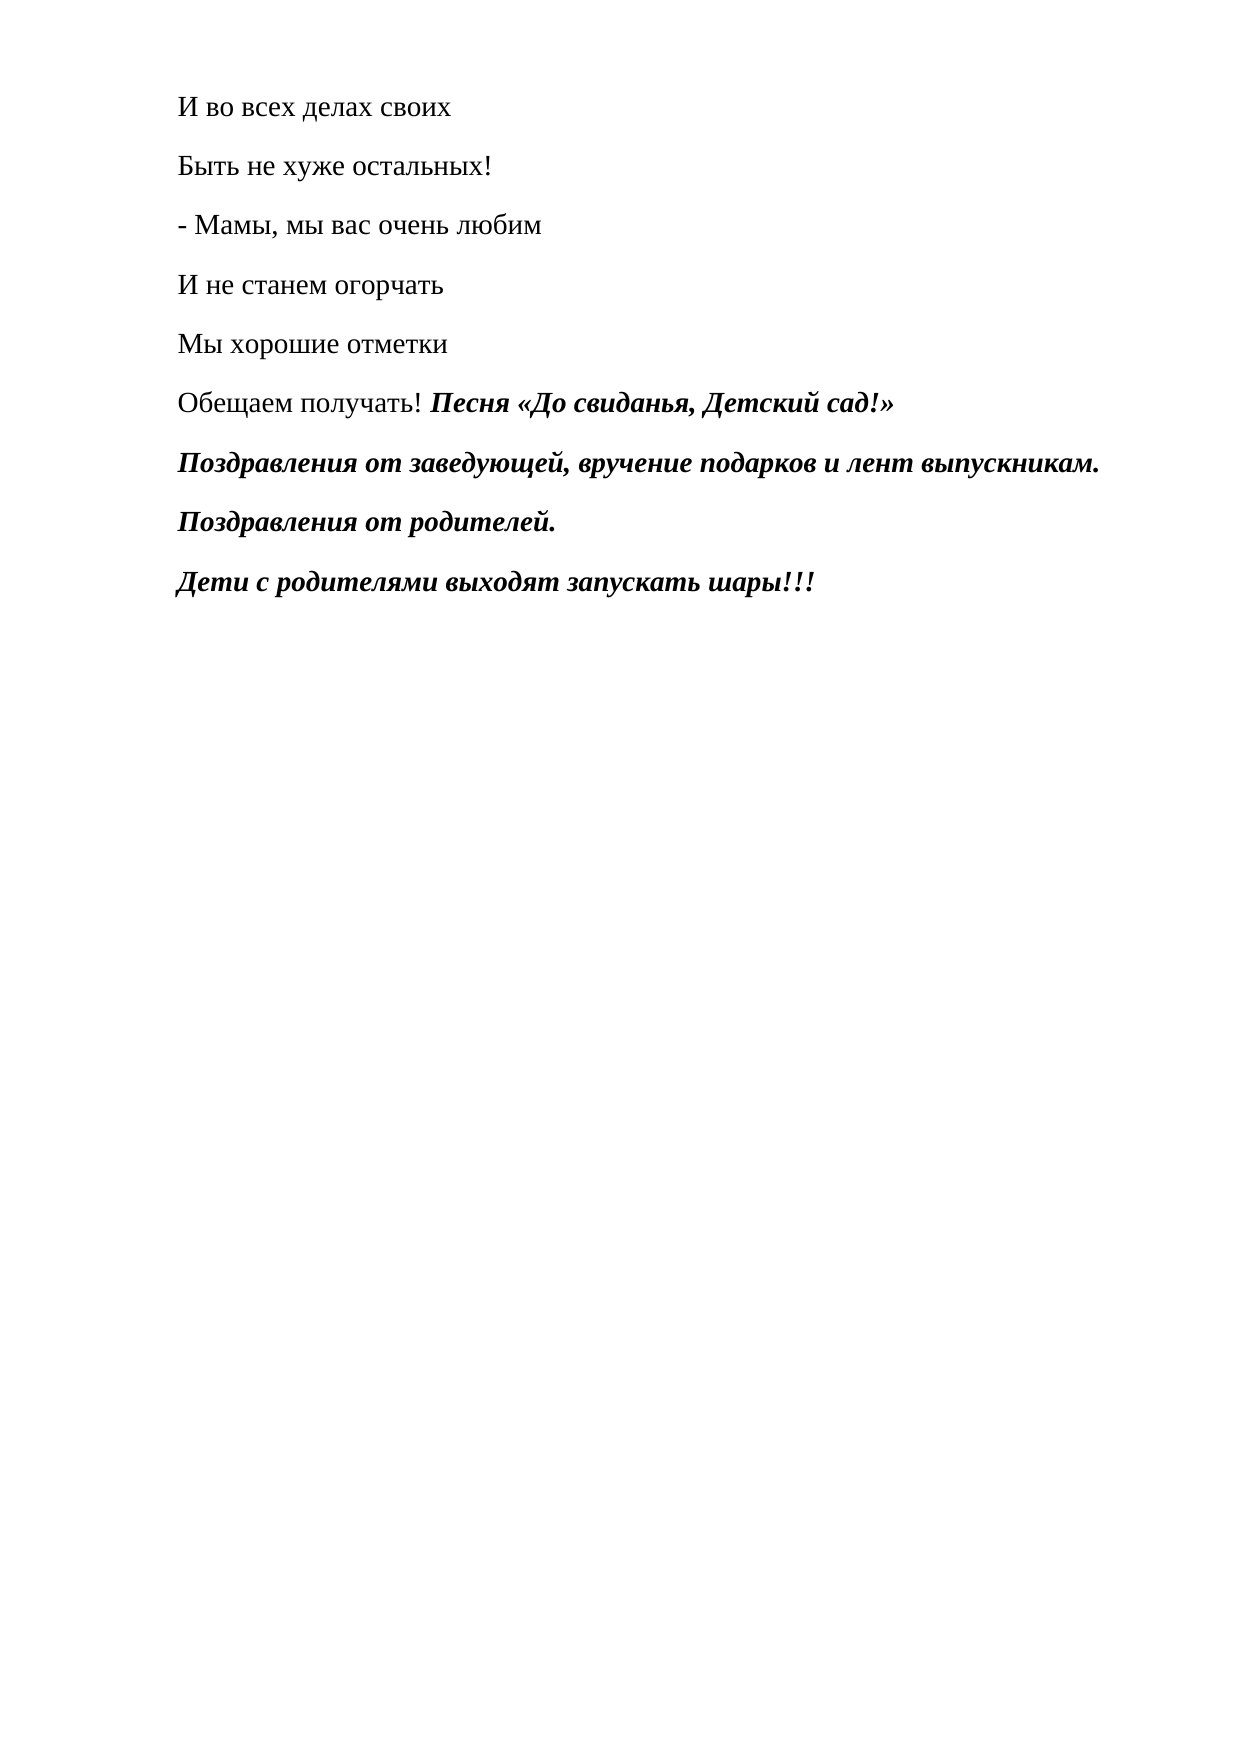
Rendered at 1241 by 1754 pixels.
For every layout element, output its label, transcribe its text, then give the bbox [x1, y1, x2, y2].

text Быть не хуже остальных! [118, 148, 1152, 182]
text Дети с родителями выходят запускать шары!!! [118, 564, 1152, 597]
text Мы хорошие отметки [118, 326, 1152, 360]
text И не станем огорчать [118, 267, 1152, 300]
text И во всех делах своих [118, 89, 1152, 122]
text Поздравления от родителей. [118, 504, 1152, 538]
text - Мамы, мы вас очень любим [118, 207, 1152, 241]
text Поздравления от заведующей, вручение подарков и лент выпускникам. [177, 445, 1152, 478]
text Обещаем получать! Песня «До свиданья, Детский сад!» [118, 386, 1152, 419]
